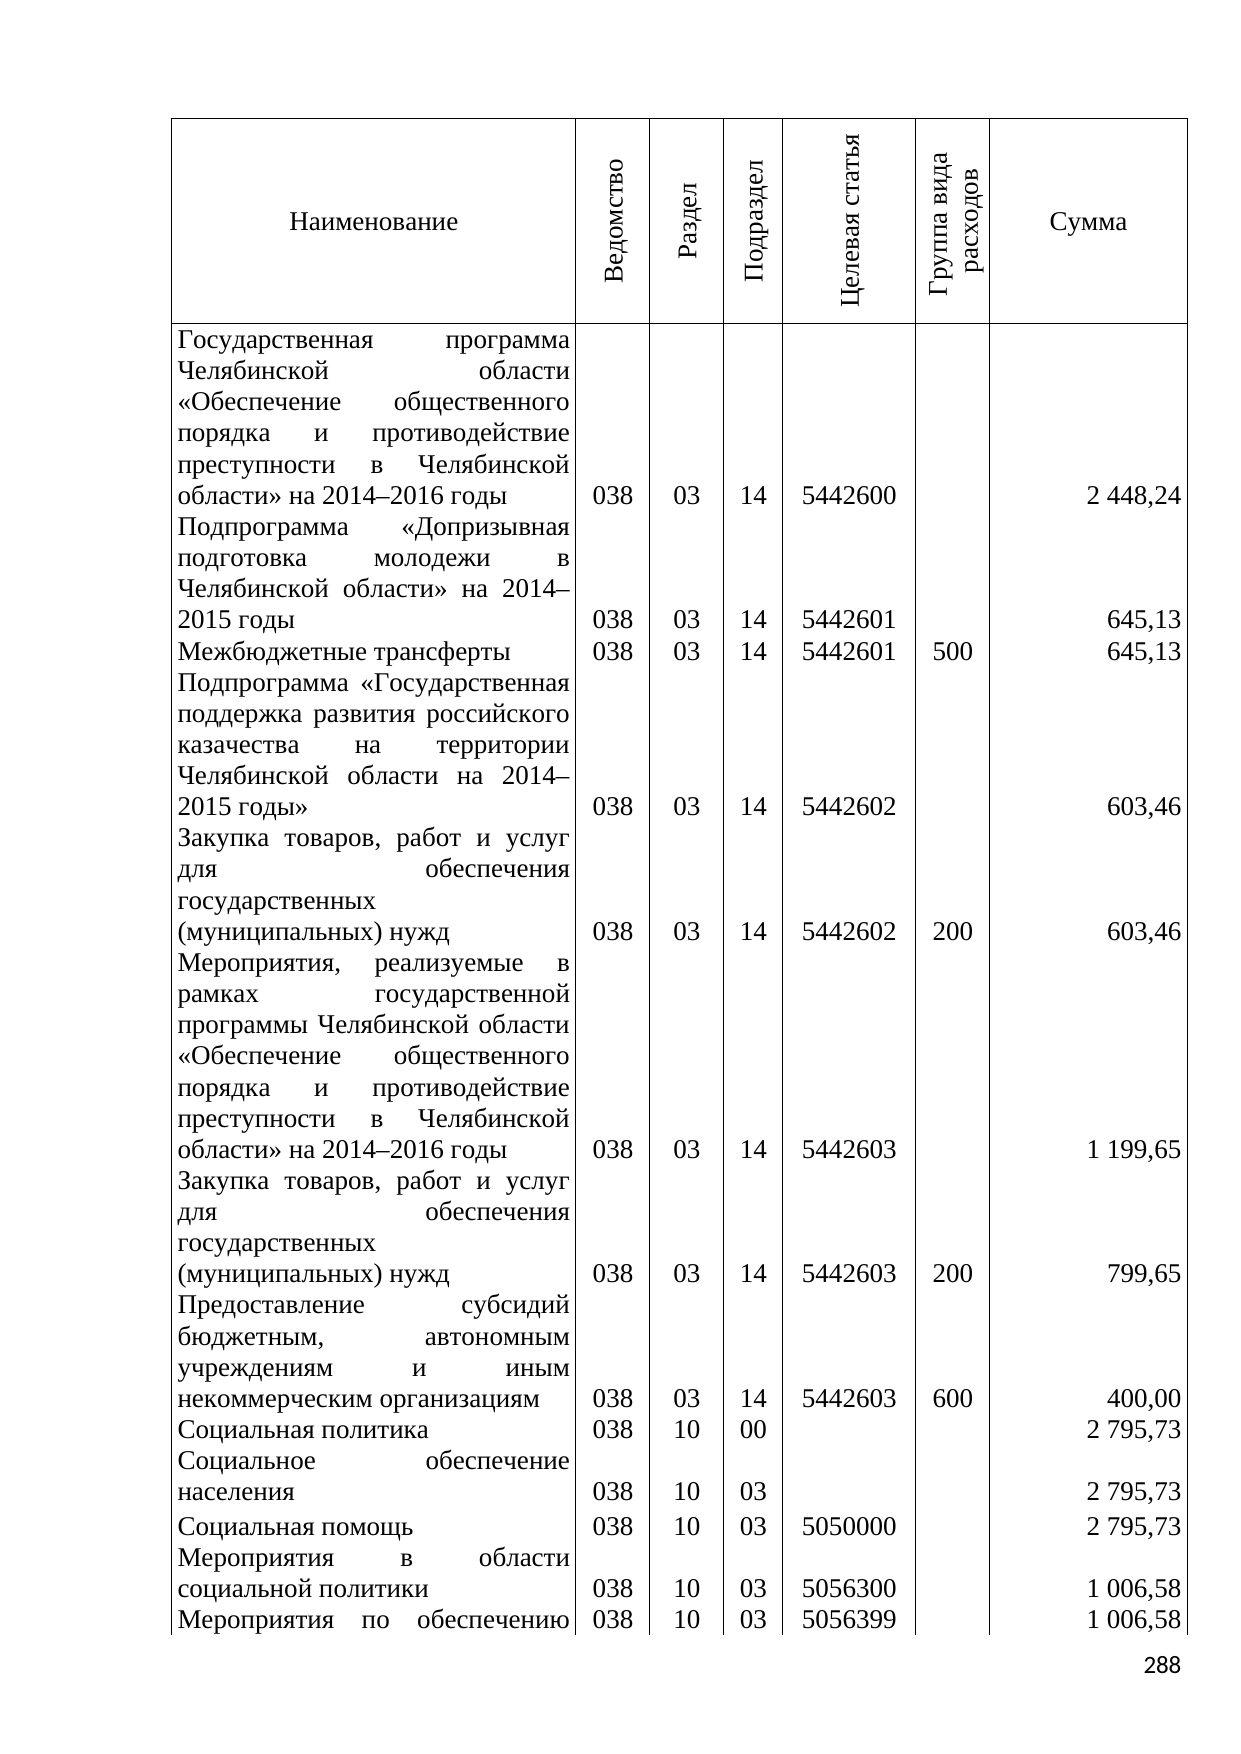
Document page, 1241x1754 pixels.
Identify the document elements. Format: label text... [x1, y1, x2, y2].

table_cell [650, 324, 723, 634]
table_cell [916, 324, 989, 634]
table_header Ведомство [576, 119, 649, 323]
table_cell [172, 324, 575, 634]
table_header Наименование [172, 119, 575, 323]
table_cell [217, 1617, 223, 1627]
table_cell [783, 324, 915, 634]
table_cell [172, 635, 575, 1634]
table_header Группа вида расходов [916, 119, 989, 323]
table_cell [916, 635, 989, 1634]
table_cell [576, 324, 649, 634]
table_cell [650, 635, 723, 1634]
table_header Подраздел [724, 119, 782, 323]
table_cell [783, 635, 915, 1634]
table_header Целевая статья [783, 119, 915, 323]
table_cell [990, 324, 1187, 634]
table_header Раздел [650, 119, 723, 323]
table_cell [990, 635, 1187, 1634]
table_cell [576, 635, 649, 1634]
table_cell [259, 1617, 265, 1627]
table_header Сумма [990, 119, 1187, 323]
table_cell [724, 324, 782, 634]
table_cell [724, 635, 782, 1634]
